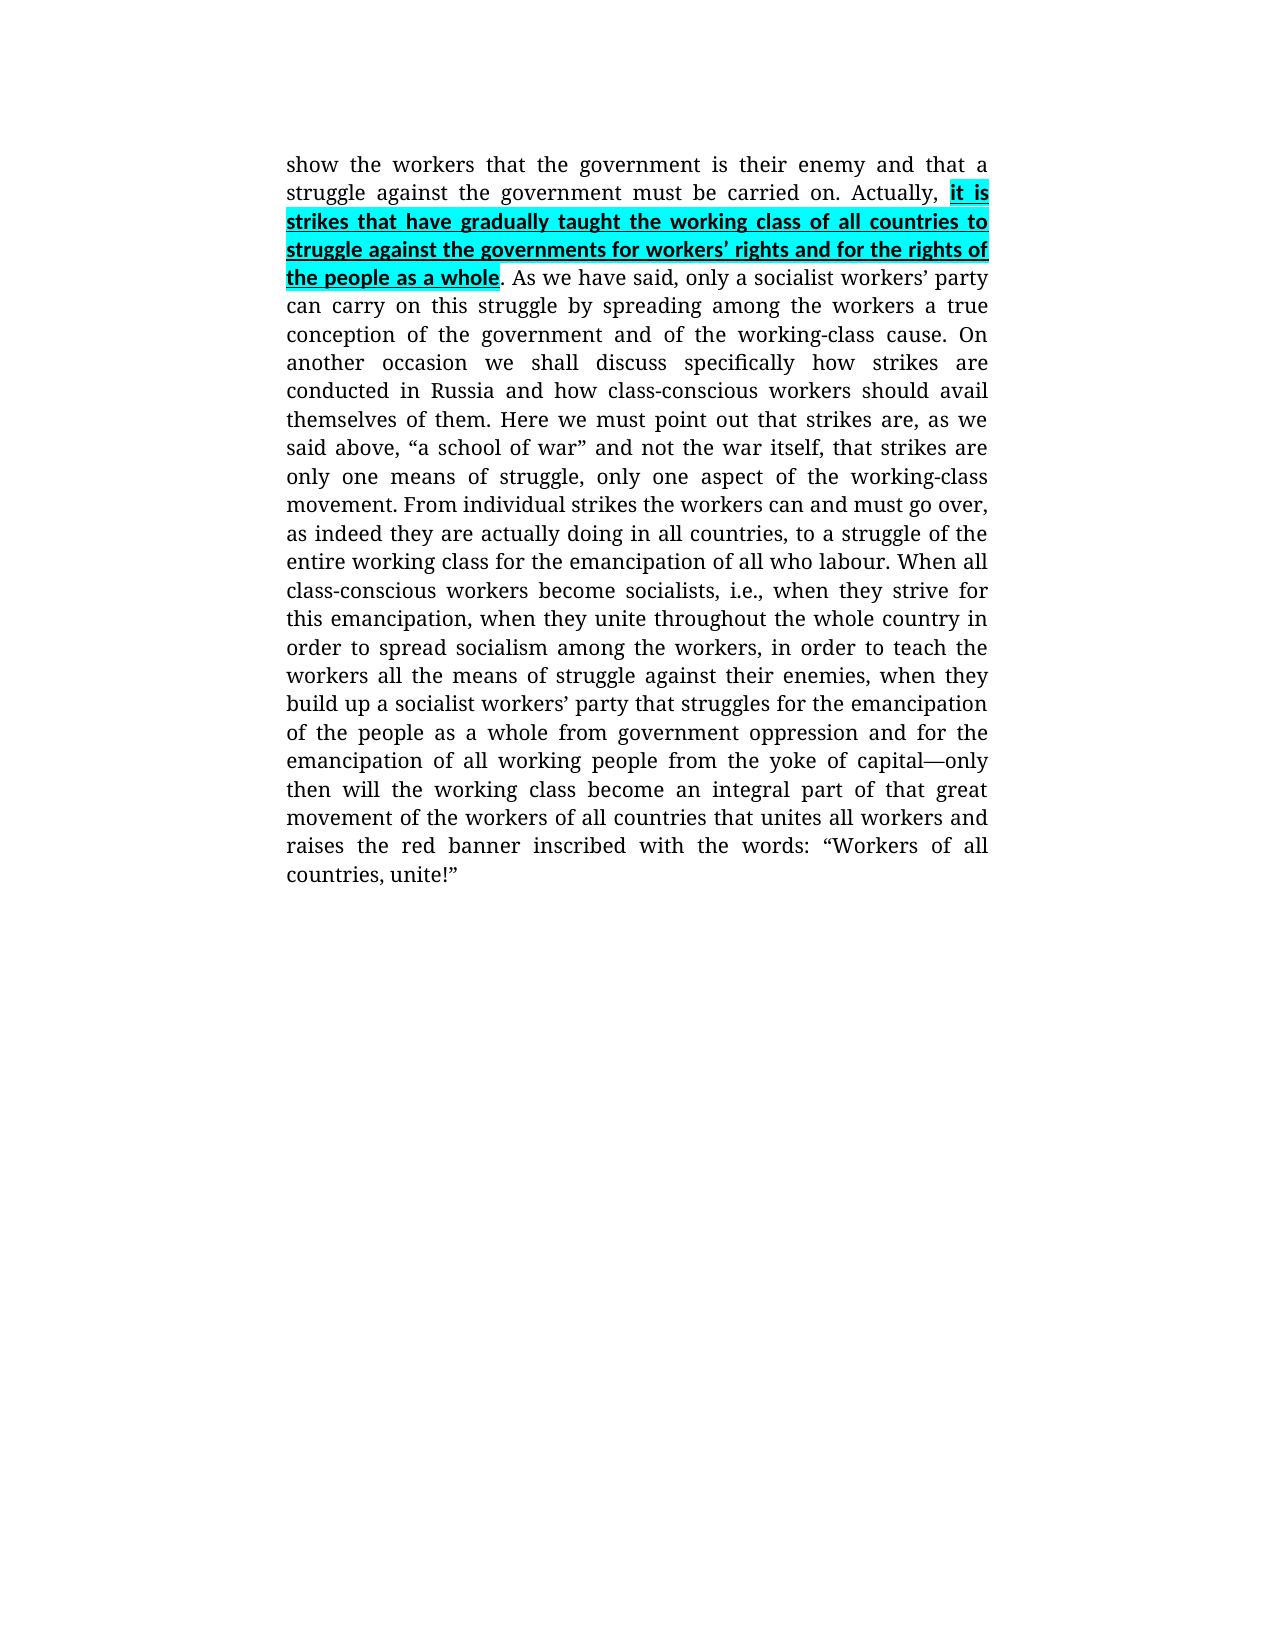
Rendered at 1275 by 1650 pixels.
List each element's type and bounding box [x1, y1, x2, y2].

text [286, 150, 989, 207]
text [286, 263, 989, 888]
